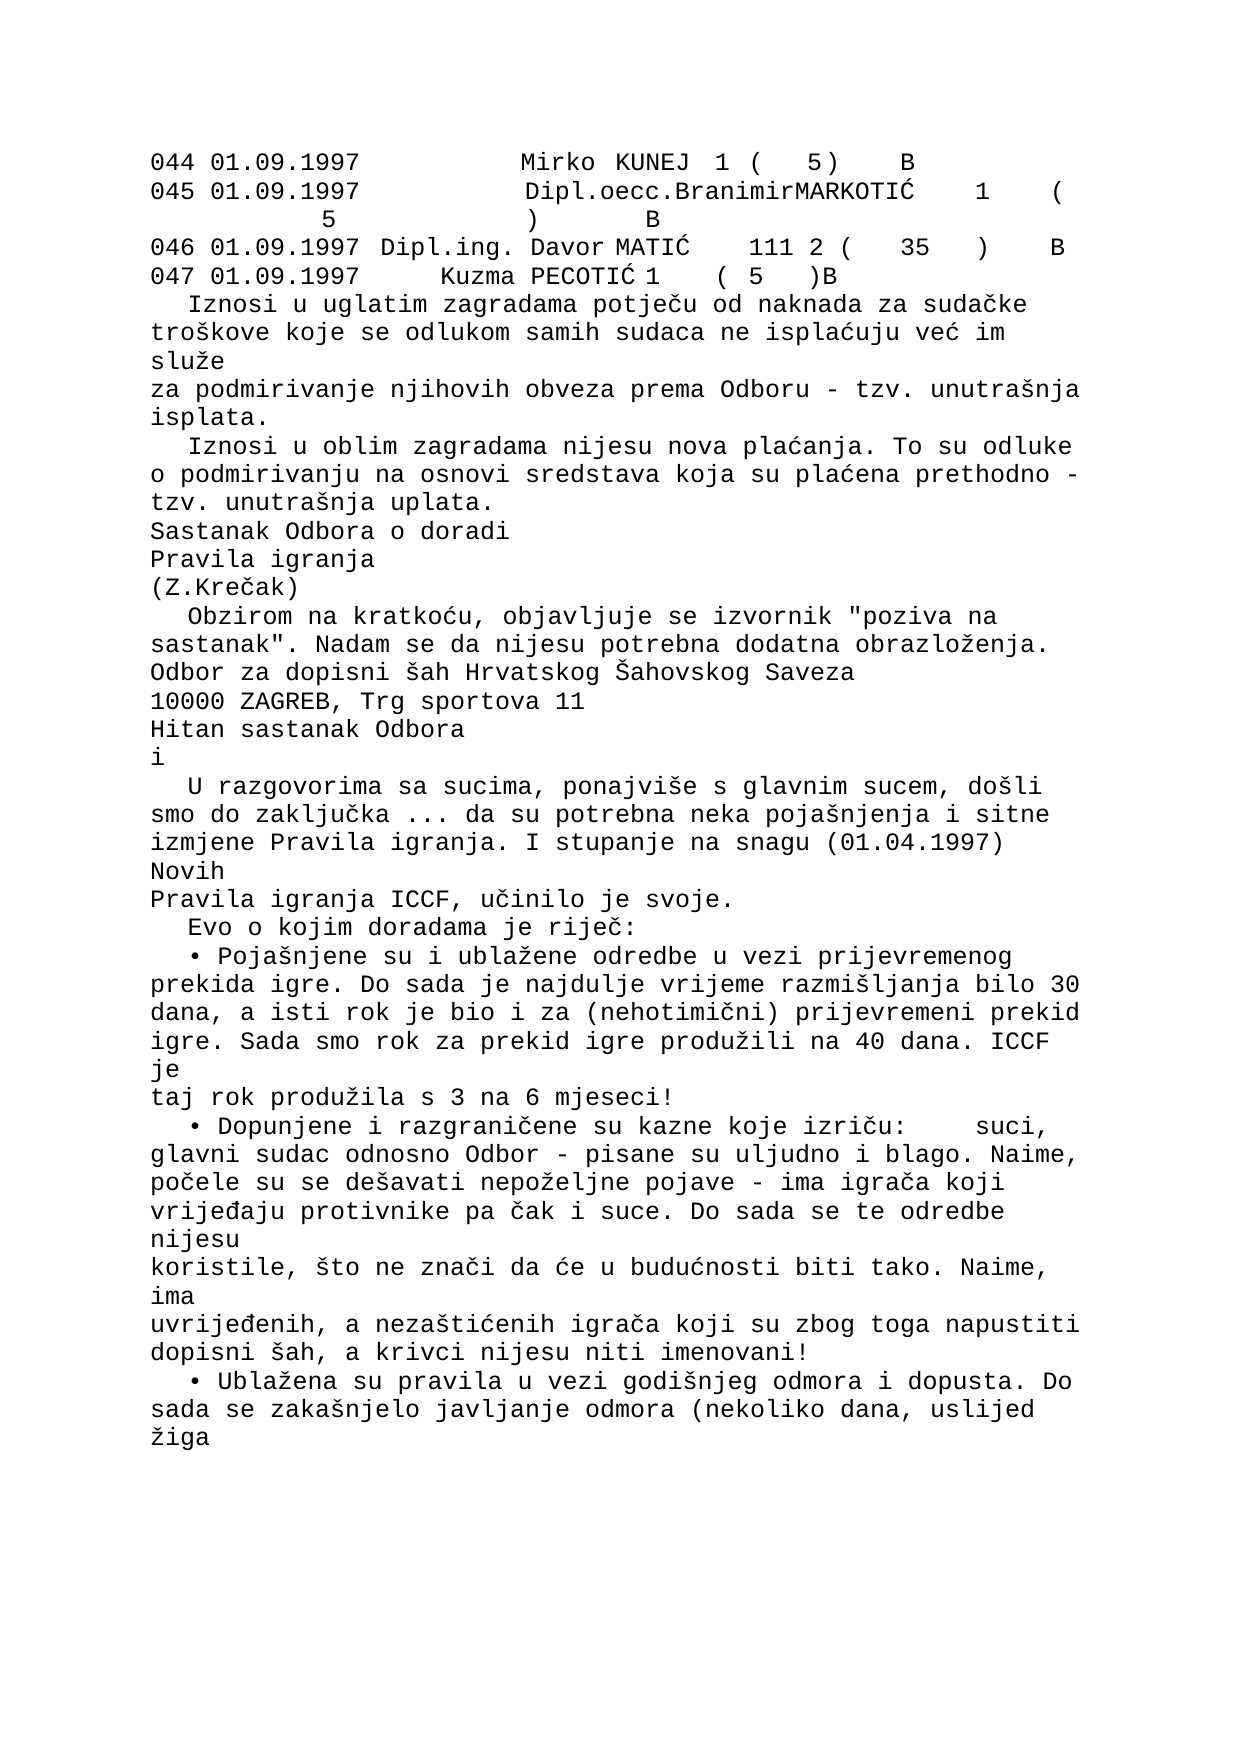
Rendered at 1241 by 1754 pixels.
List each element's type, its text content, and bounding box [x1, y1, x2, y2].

text Iznosi u uglatim zagradama potječu od naknada za sudačke troškove koje se odlukom samih sudaca ne isplaćuju već im služe za podmirivanje njihovih obveza prema Odboru - tzv. unutrašnja isplata. [150, 292, 1090, 433]
text Sastanak Odbora o doradi Pravila igranja [150, 518, 1090, 575]
text U razgovorima sa sucima, ponajviše s glavnim sucem, došli smo do zaključka ... da su potrebna neka pojašnjenja i sitne izmjene Pravila igranja. I stupanje na snagu (01.04.1997) Novih Pravila igranja ICCF, učinilo je svoje. [150, 773, 1090, 915]
text 047 01.09.1997 Kuzma PECOTIĆ 1 ( 5 ) B [150, 263, 1090, 292]
text • Dopunjene i razgraničene su kazne koje izriču: suci, glavni sudac odnosno Odbor - pisane su uljudno i blago. Naime, počele su se dešavati nepoželjne pojave - ima igrača koji vrijeđaju protivnike pa čak i suce. Do sada se te odredbe nijesu koristile, što ne znači da će u budućnosti biti tako. Naime, ima uvrijeđenih, a nezaštićenih igrača koji su zbog toga napustiti dopisni šah, a krivci nijesu niti imenovani! [150, 1113, 1090, 1368]
text Iznosi u oblim zagradama nijesu nova plaćanja. To su odluke o podmirivanju na osnovi sredstava koja su plaćena prethodno - tzv. unutrašnja uplata. [150, 433, 1090, 518]
text (Z.Krečak) [150, 575, 1090, 603]
text Evo o kojim doradama je riječ: [150, 915, 1090, 943]
text i [150, 745, 1090, 773]
text Odbor za dopisni šah Hrvatskog Šahovskog Saveza 10000 ZAGREB, Trg sportova 11 [150, 660, 1090, 717]
text • Ublažena su pravila u vezi godišnjeg odmora i dopusta. Do sada se zakašnjelo javljanje odmora (nekoliko dana, uslijed žiga [150, 1368, 1090, 1453]
text • Pojašnjene su i ublažene odredbe u vezi prijevremenog prekida igre. Do sada je najdulje vrijeme razmišljanja bilo 30 dana, a isti rok je bio i za (nehotimični) prijevremeni prekid igre. Sada smo rok za prekid igre produžili na 40 dana. ICCF je taj rok produžila s 3 na 6 mjeseci! [150, 943, 1090, 1113]
text Hitan sastanak Odbora [150, 717, 1090, 745]
text 044 01.09.1997 Mirko KUNEJ 1 ( 5 ) B [150, 150, 1090, 178]
text 045 01.09.1997 Dipl.oecc.Branimir MARKOTIĆ 1 ( 5 ) B [150, 178, 1090, 235]
text 046 01.09.1997 Dipl.ing. Davor MATIĆ 1 11 2 ( 35 ) B [150, 235, 1090, 263]
text Obzirom na kratkoću, objavljuje se izvornik "poziva na sastanak". Nadam se da nijesu potrebna dodatna obrazloženja. [150, 603, 1090, 660]
